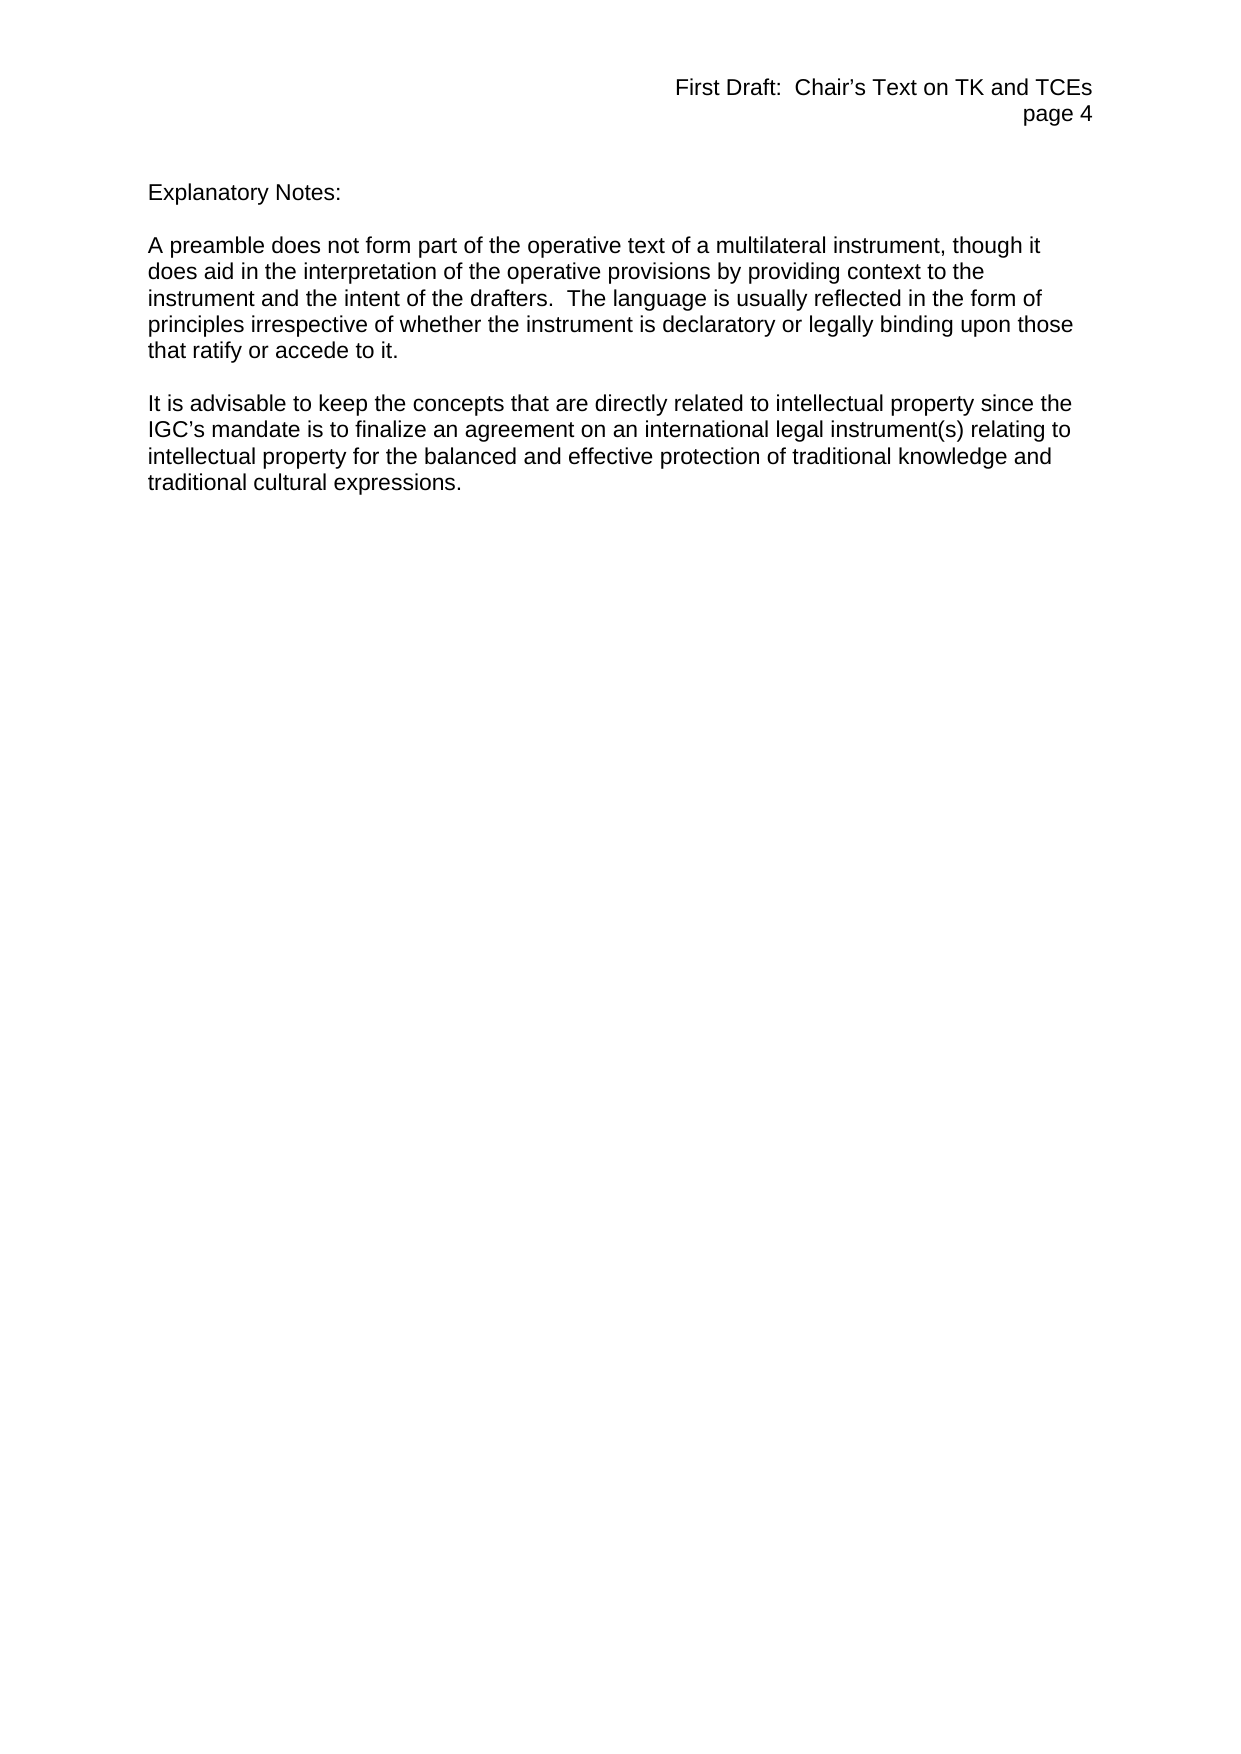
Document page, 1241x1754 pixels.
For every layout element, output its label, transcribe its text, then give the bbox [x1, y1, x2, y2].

text A preamble does not form part of the operative text of a multilateral instrument, though it does aid in the interpretation of the operative provisions by providing context to the instrument and the intent of the drafters. The language is usually reflected in the form of principles irrespective of whether the instrument is declaratory or legally binding upon those that ratify or accede to it. [148, 232, 1093, 364]
text It is advisable to keep the concepts that are directly related to intellectual property since the IGC’s mandate is to finalize an agreement on an international legal instrument(s) relating to intellectual property for the balanced and effective protection of traditional knowledge and traditional cultural expressions. [148, 390, 1093, 496]
text Explanatory Notes: [148, 179, 1093, 206]
